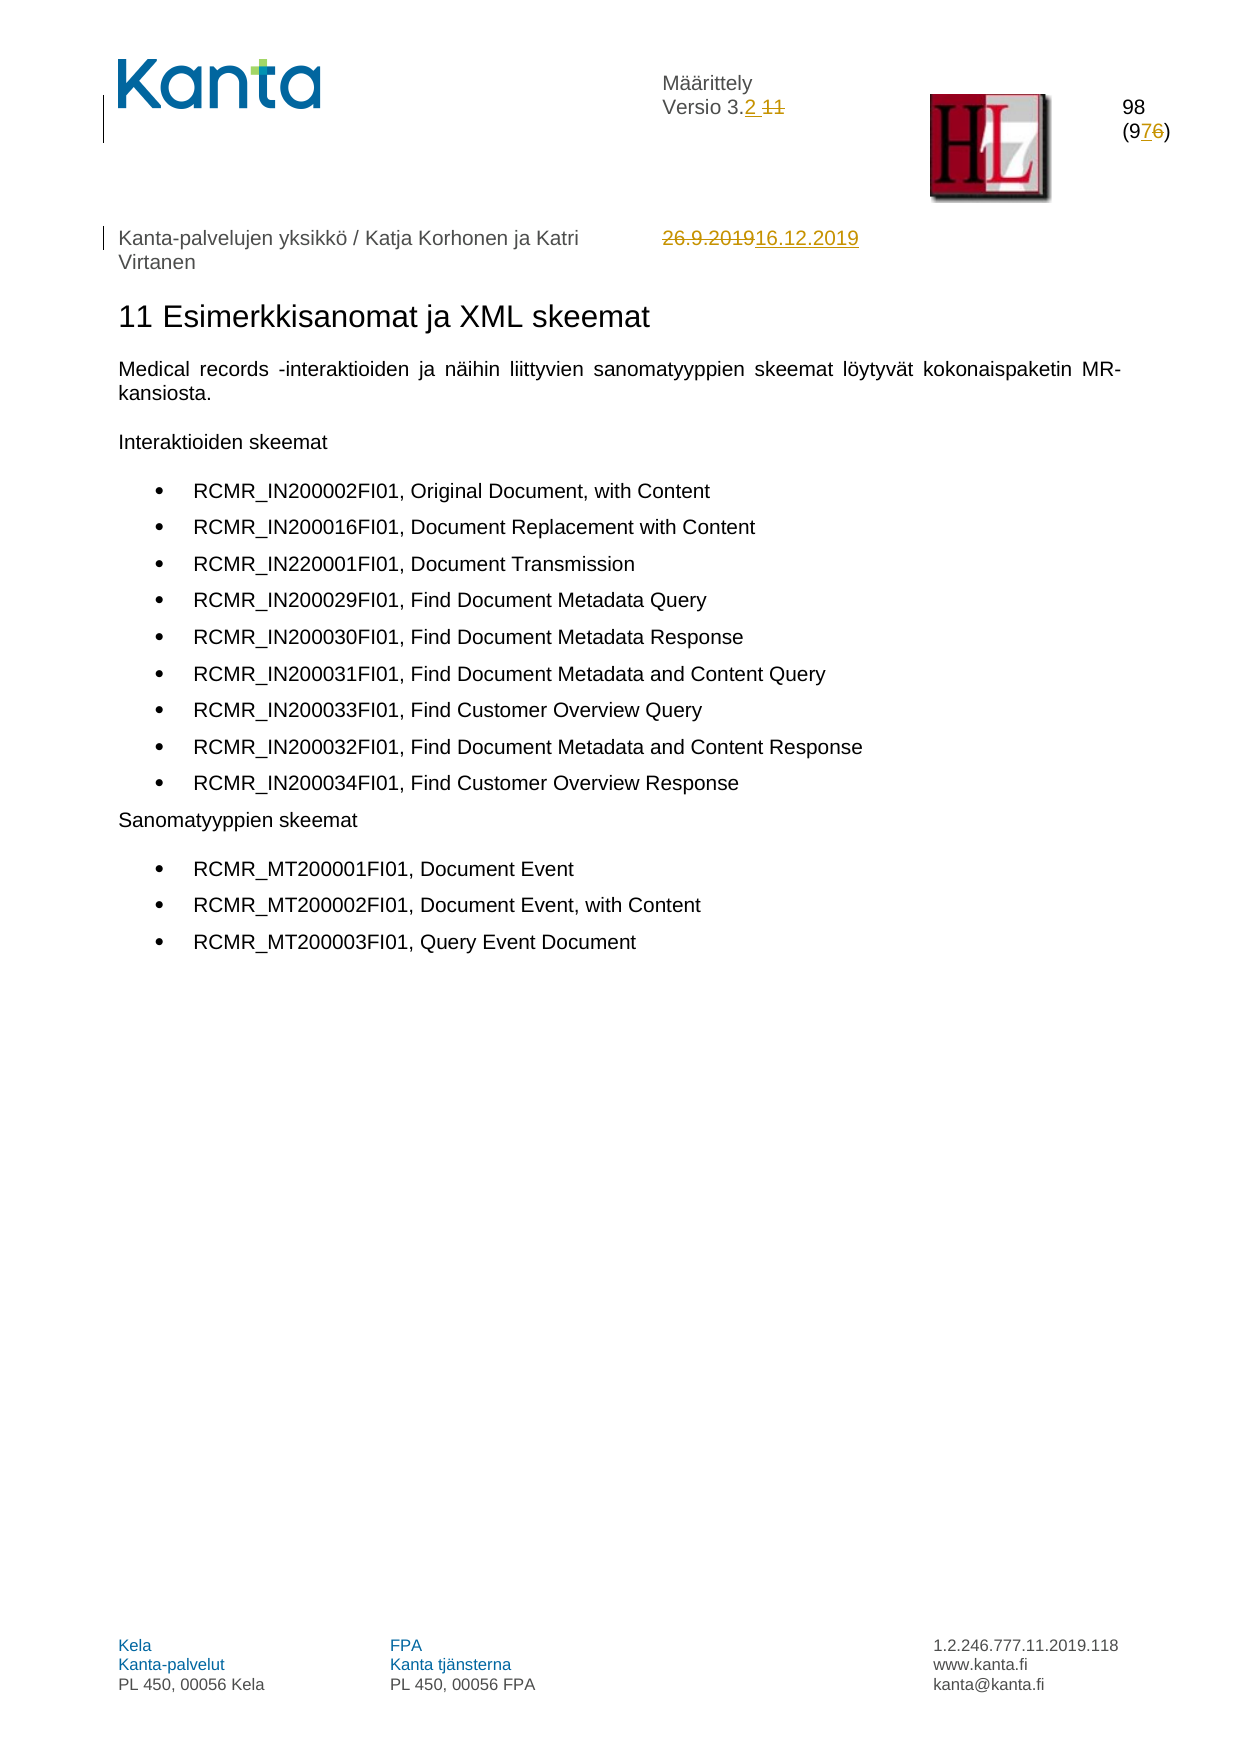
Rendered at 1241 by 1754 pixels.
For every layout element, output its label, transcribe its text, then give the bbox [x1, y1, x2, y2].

list RCMR_IN220001FI01, Document Transmission [156, 552, 1122, 576]
list RCMR_IN200031FI01, Find Document Metadata and Content Query [156, 661, 1122, 685]
picture [930, 94, 1053, 203]
list RCMR_IN200030FI01, Find Document Metadata Response [156, 625, 1122, 649]
text Medical records -interaktioiden ja näihin liittyvien sanomatyyppien skeemat löytyvät kokonaispaketin MR-kansiosta. [118, 357, 1122, 404]
list RCMR_MT200003FI01, Query Event Document [156, 930, 1122, 954]
list RCMR_IN200034FI01, Find Customer Overview Response [156, 771, 1122, 795]
list RCMR_IN200032FI01, Find Document Metadata and Content Response [156, 734, 1122, 758]
text Sanomatyyppien skeemat [118, 808, 1122, 832]
list RCMR_IN200029FI01, Find Document Metadata Query [156, 588, 1122, 612]
text Interaktioiden skeemat [118, 429, 1122, 453]
picture [118, 59, 321, 109]
list RCMR_IN200033FI01, Find Customer Overview Query [156, 698, 1122, 722]
subtitle Esimerkkisanomat ja XML skeemat [118, 298, 1122, 334]
list RCMR_IN200002FI01, Original Document, with Content [156, 478, 1122, 503]
list RCMR_MT200002FI01, Document Event, with Content [156, 893, 1122, 917]
list RCMR_MT200001FI01, Document Event [156, 857, 1122, 881]
list RCMR_IN200016FI01, Document Replacement with Content [156, 515, 1122, 539]
